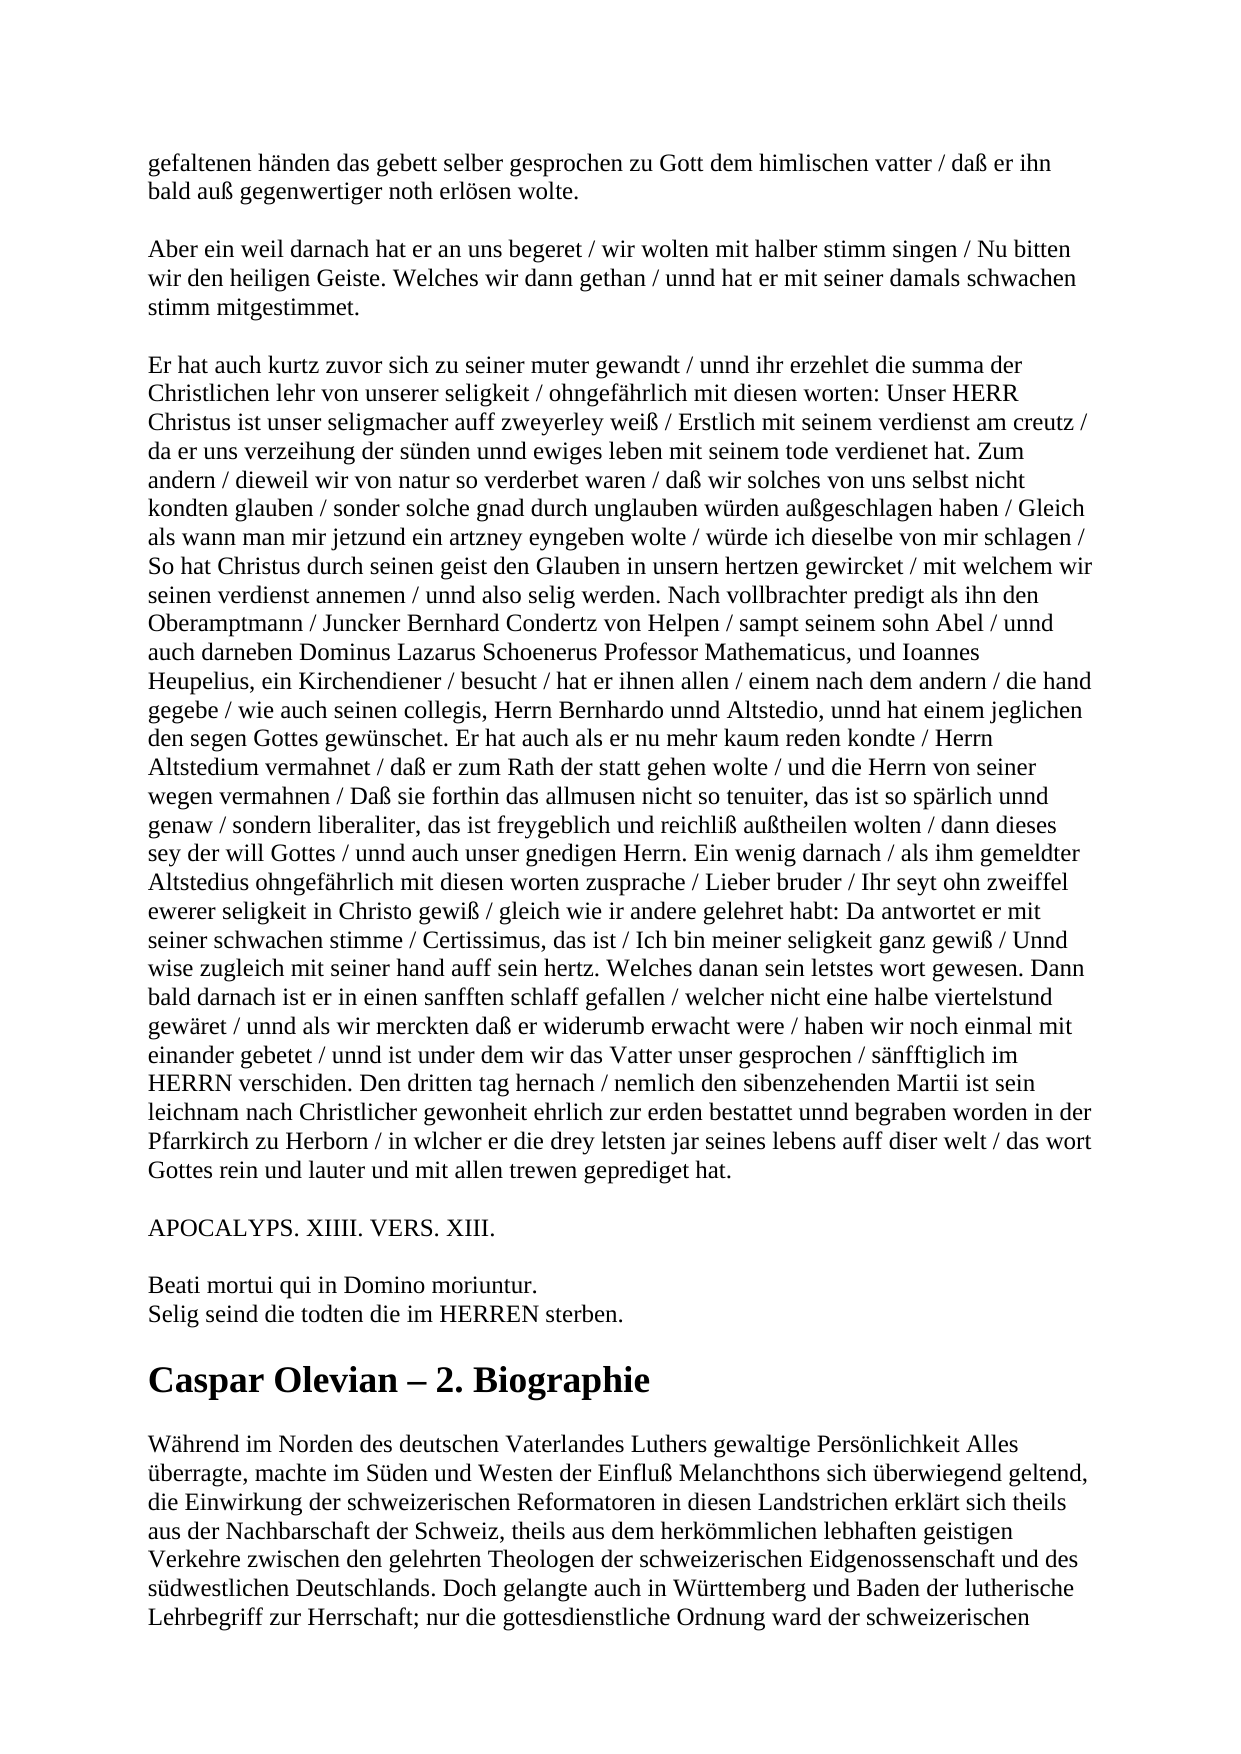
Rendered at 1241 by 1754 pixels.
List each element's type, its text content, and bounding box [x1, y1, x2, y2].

text Er hat auch kurtz zuvor sich zu seiner muter gewandt / unnd ihr erzehlet die summa der Christlichen lehr von unserer seligkeit / ohngefährlich mit diesen worten: Unser HERR Christus ist unser seligmacher auff zweyerley weiß / Erstlich mit seinem verdienst am creutz / da er uns verzeihung der sünden unnd ewiges leben mit seinem tode verdienet hat. Zum andern / dieweil wir von natur so verderbet waren / daß wir solches von uns selbst nicht kondten glauben / sonder solche gnad durch unglauben würden außgeschlagen haben / Gleich als wann man mir jetzund ein artzney eyngeben wolte / würde ich dieselbe von mir schlagen / So hat Christus durch seinen geist den Glauben in unsern hertzen gewircket / mit welchem wir seinen verdienst annemen / unnd also selig werden. Nach vollbrachter predigt als ihn den Oberamptmann / Juncker Bernhard Condertz von Helpen / sampt seinem sohn Abel / unnd auch darneben Dominus Lazarus Schoenerus Professor Mathematicus, und Ioannes Heupelius, ein Kirchendiener / besucht / hat er ihnen allen / einem nach dem andern / die hand gegebe / wie auch seinen collegis, Herrn Bernhardo unnd Altstedio, unnd hat einem jeglichen den segen Gottes gewünschet. Er hat auch als er nu mehr kaum reden kondte / Herrn Altstedium vermahnet / daß er zum Rath der statt gehen wolte / und die Herrn von seiner wegen vermahnen / Daß sie forthin das allmusen nicht so tenuiter, das ist so spärlich unnd genaw / sondern liberaliter, das ist freygeblich und reichliß außtheilen wolten / dann dieses sey der will Gottes / unnd auch unser gnedigen Herrn. Ein wenig darnach / als ihm gemeldter Altstedius ohngefährlich mit diesen worten zusprache / Lieber bruder / Ihr seyt ohn zweiffel ewerer seligkeit in Christo gewiß / gleich wie ir andere gelehret habt: Da antwortet er mit seiner schwachen stimme / Certissimus, das ist / Ich bin meiner seligkeit ganz gewiß / Unnd wise zugleich mit seiner hand auff sein hertz. Welches danan sein letstes wort gewesen. Dann bald darnach ist er in einen sanfften schlaff gefallen / welcher nicht eine halbe viertelstund gewäret / unnd als wir merckten daß er widerumb erwacht were / haben wir noch einmal mit einander gebetet / unnd ist under dem wir das Vatter unser gesprochen / sänfftiglich im HERRN verschiden. Den dritten tag hernach / nemlich den sibenzehenden Martii ist sein leichnam nach Christlicher gewonheit ehrlich zur erden bestattet unnd begraben worden in der Pfarrkirch zu Herborn / in wlcher er die drey letsten jar seines lebens auff diser welt / das wort Gottes rein und lauter und mit allen trewen geprediget hat. [148, 350, 1093, 1183]
subtitle Caspar Olevian – 2. Biographie [148, 1357, 1093, 1400]
text Aber ein weil darnach hat er an uns begeret / wir wolten mit halber stimm singen / Nu bitten wir den heiligen Geiste. Welches wir dann gethan / unnd hat er mit seiner damals schwachen stimm mitgestimmet. [148, 234, 1093, 321]
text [148, 148, 1093, 205]
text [148, 1429, 1093, 1631]
text Beati mortui qui in Domino moriuntur. Selig seind die todten die im HERREN sterben. [148, 1271, 1093, 1328]
text APOCALYPS. XIIII. VERS. XIII. [148, 1213, 1093, 1241]
